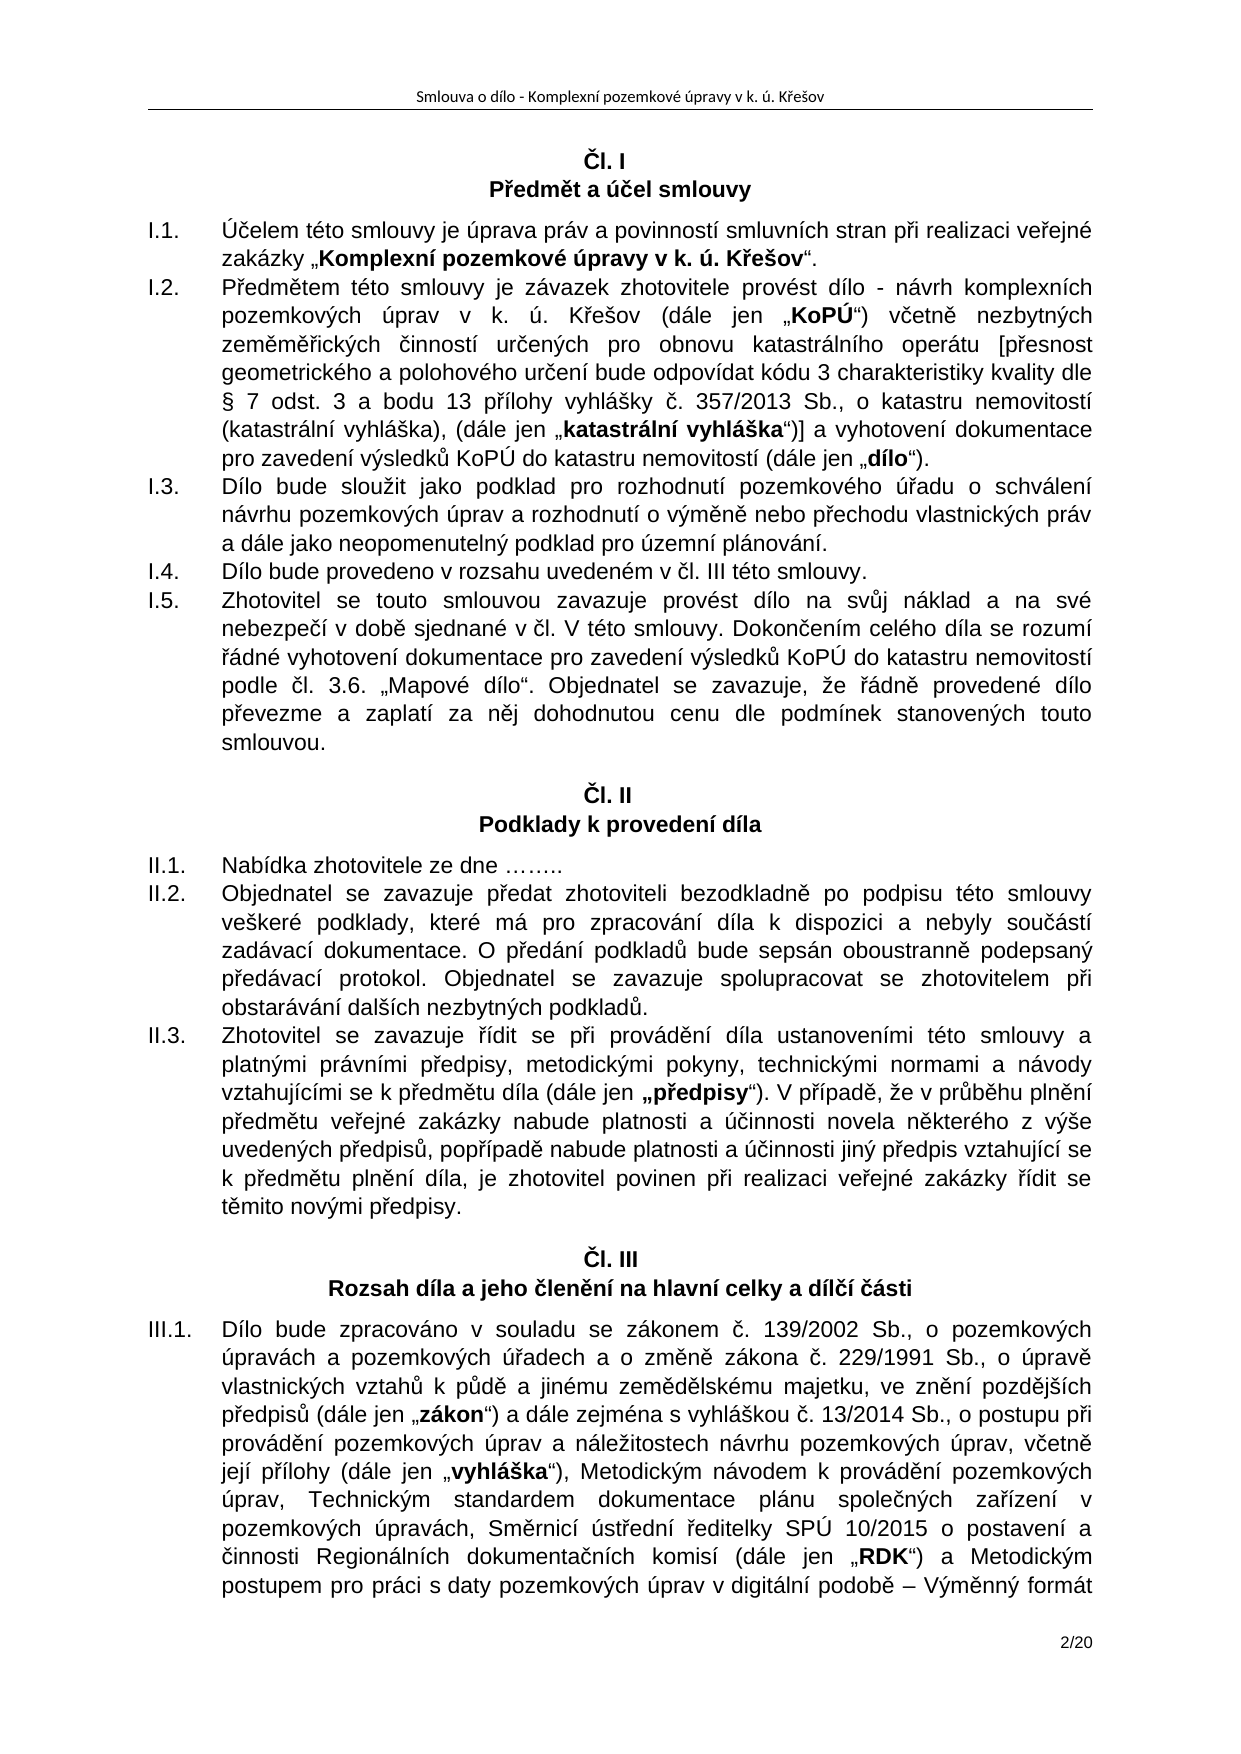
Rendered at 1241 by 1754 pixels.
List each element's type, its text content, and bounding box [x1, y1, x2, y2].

list Účelem této smlouvy je úprava práv a povinností smluvních stran při realizaci veřejné zakázky „Komplexní pozemkové úpravy v k. ú. Křešov“. [148, 217, 1093, 272]
list Dílo bude sloužit jako podklad pro rozhodnutí pozemkového úřadu o schválení návrhu pozemkových úprav a rozhodnutí o výměně nebo přechodu vlastnických práv a dále jako neopomenutelný podklad pro územní plánování. [148, 473, 1093, 556]
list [148, 1316, 1093, 1598]
list Nabídka zhotovitele ze dne …….. [148, 852, 1093, 878]
list Dílo bude provedeno v rozsahu uvedeném v čl. III této smlouvy. [148, 558, 1093, 584]
list Objednatel se zavazuje předat zhotoviteli bezodkladně po podpisu této smlouvy veškeré podklady, které má pro zpracování díla k dispozici a nebyly součástí zadávací dokumentace. O předání podkladů bude sepsán oboustranně podepsaný předávací protokol. Objednatel se zavazuje spolupracovat se zhotovitelem při obstarávání dalších nezbytných podkladů. [148, 880, 1093, 1020]
list Předmětem této smlouvy je závazek zhotovitele provést dílo - návrh komplexních pozemkových úprav v k. ú. Křešov (dále jen „KoPÚ“) včetně nezbytných zeměměřických činností určených pro obnovu katastrálního operátu [přesnost geometrického a polohového určení bude odpovídat kódu 3 charakteristiky kvality dle § 7 odst. 3 a bodu 13 přílohy vyhlášky č. 357/2013 Sb., o katastru nemovitostí (katastrální vyhláška), (dále jen „katastrální vyhláška“)] a vyhotovení dokumentace pro zavedení výsledků KoPÚ do katastru nemovitostí (dále jen „dílo“). [148, 274, 1093, 471]
text Předmět a účel smlouvy [148, 148, 1093, 202]
list Zhotovitel se touto smlouvou zavazuje provést dílo na svůj náklad a na své nebezpečí v době sjednané v čl. V této smlouvy. Dokončením celého díla se rozumí řádné vyhotovení dokumentace pro zavedení výsledků KoPÚ do katastru nemovitostí podle čl. 3.6. „Mapové dílo“. Objednatel se zavazuje, že řádně provedené dílo převezme a zaplatí za něj dohodnutou cenu dle podmínek stanovených touto smlouvou. [148, 587, 1093, 755]
text Podklady k provedení díla [148, 782, 1093, 837]
text Rozsah díla a jeho členění na hlavní celky a dílčí části [148, 1246, 1093, 1301]
list Zhotovitel se zavazuje řídit se při provádění díla ustanoveními této smlouvy a platnými právními předpisy, metodickými pokyny, technickými normami a návody vztahujícími se k předmětu díla (dále jen „předpisy“). V případě, že v průběhu plnění předmětu veřejné zakázky nabude platnosti a účinnosti novela některého z výše uvedených předpisů, popřípadě nabude platnosti a účinnosti jiný předpis vztahující se k předmětu plnění díla, je zhotovitel povinen při realizaci veřejné zakázky řídit se těmito novými předpisy. [148, 1022, 1093, 1219]
